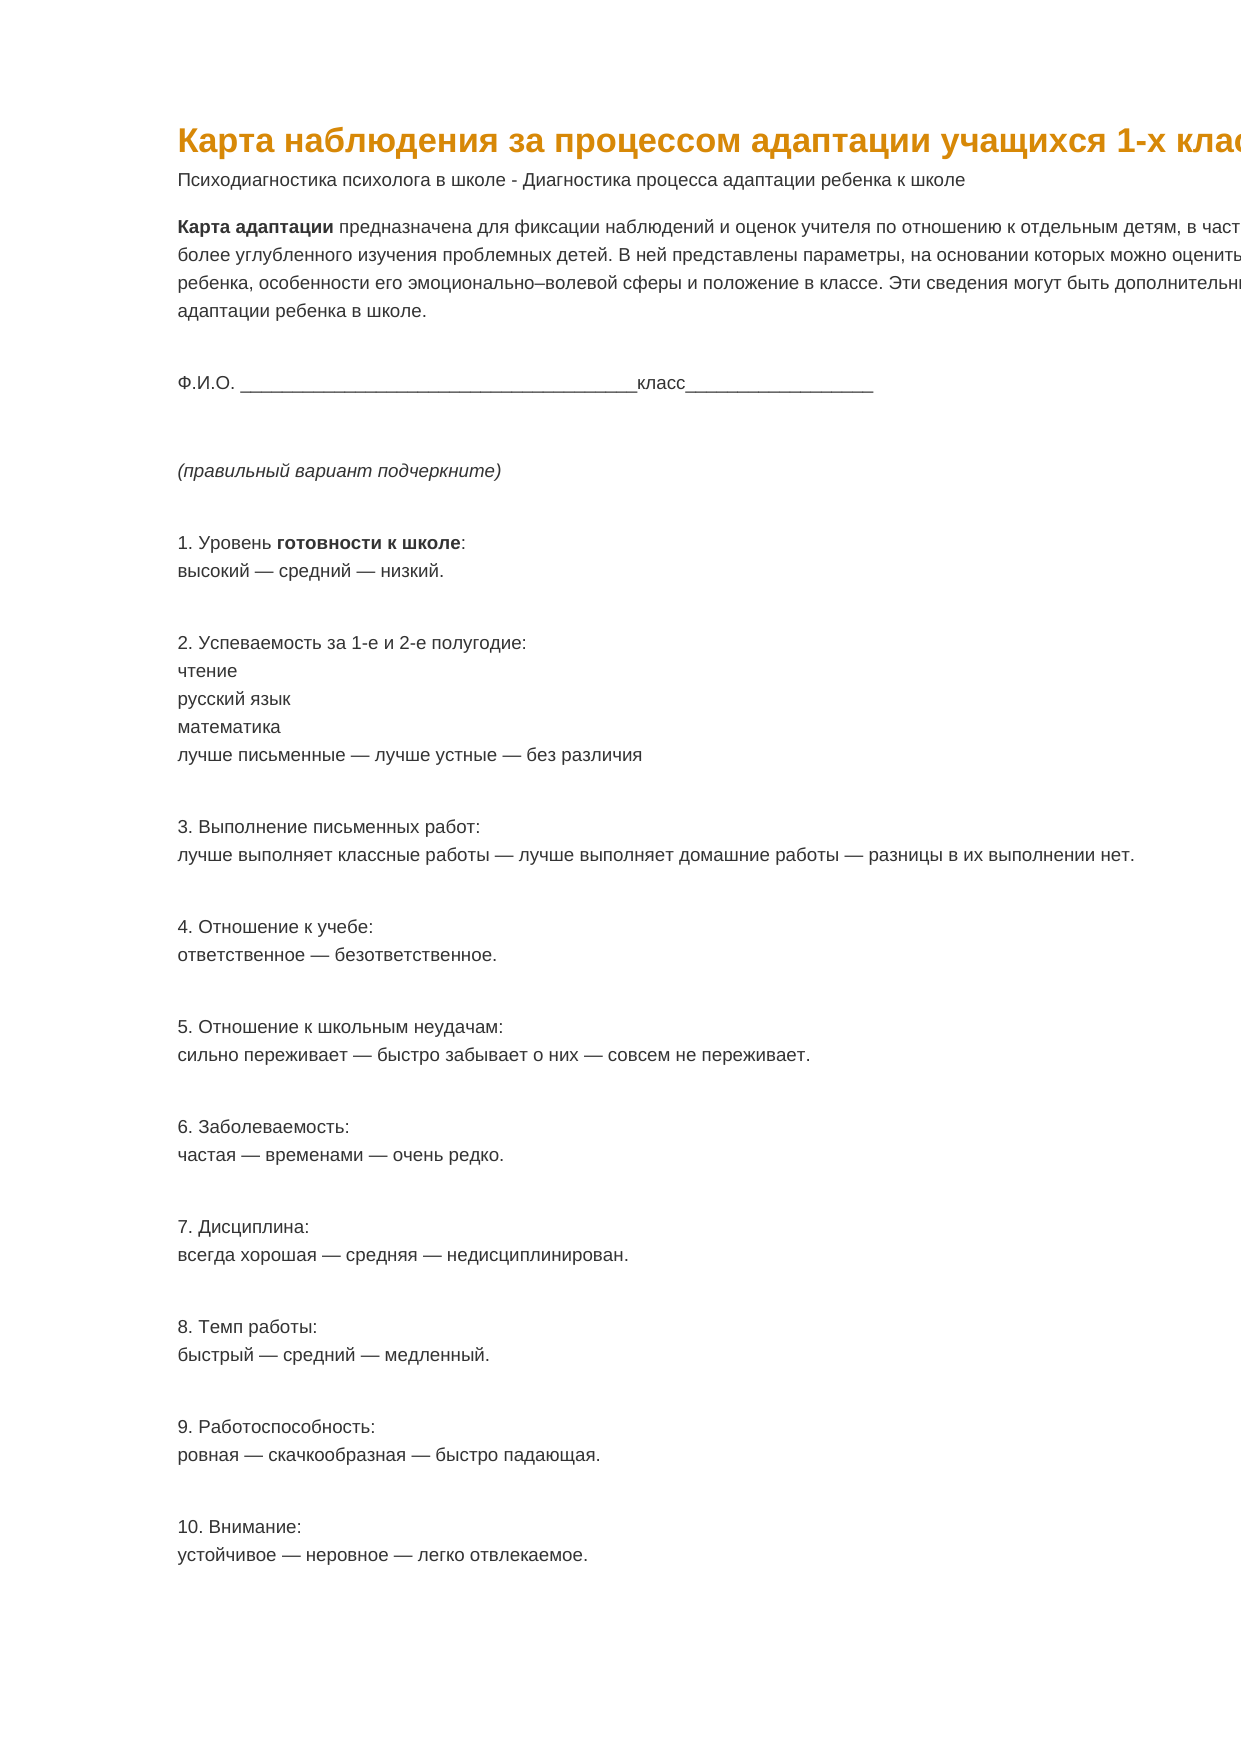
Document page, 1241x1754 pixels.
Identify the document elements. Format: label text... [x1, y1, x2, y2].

table_header Психодиагностика психолога в школе - Диагностика процесса адаптации ребенка к школе [176, 161, 1240, 192]
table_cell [176, 192, 1240, 1611]
table_header Карта наблюдения за процессом адаптации учащихся 1-х классов [176, 118, 1240, 161]
